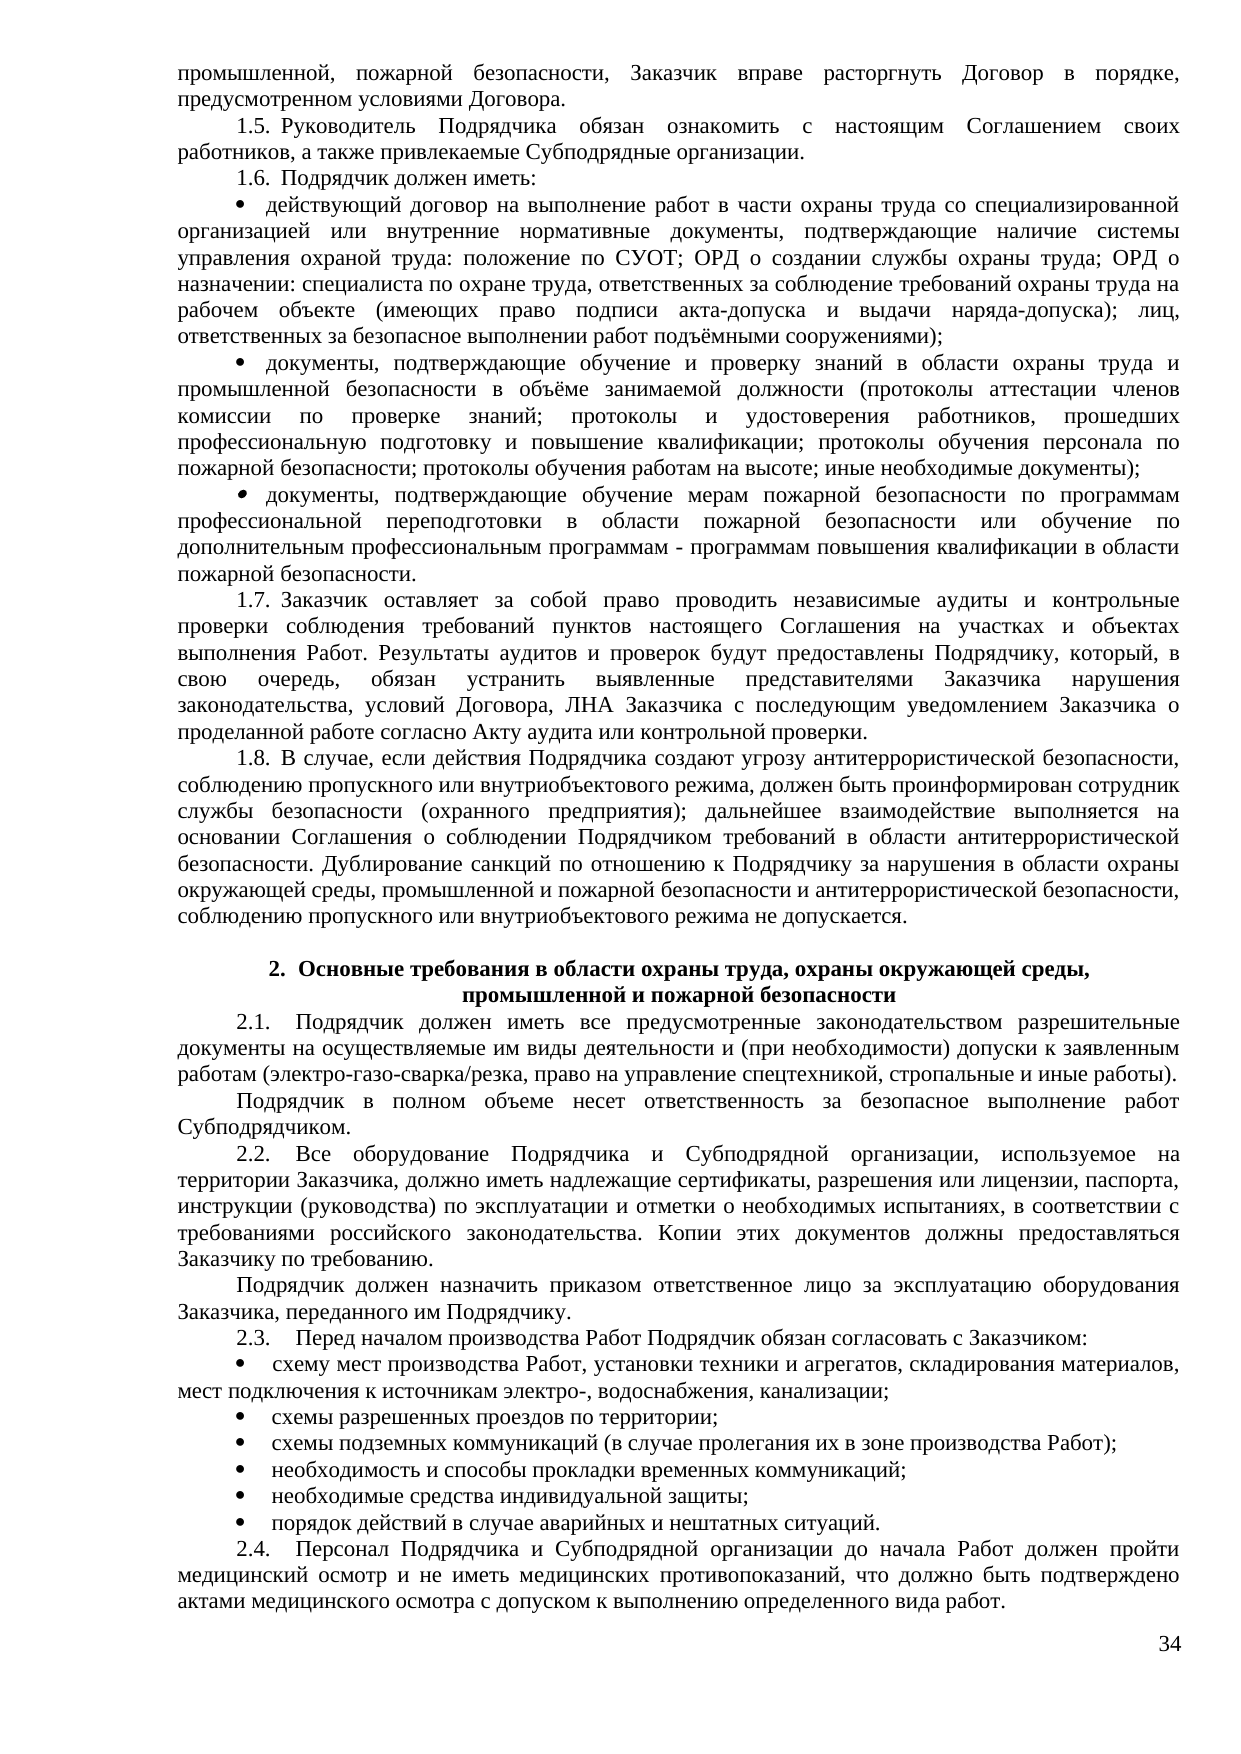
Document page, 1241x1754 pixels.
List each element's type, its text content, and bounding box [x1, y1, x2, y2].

text промышленной и пожарной безопасности [177, 981, 1181, 1008]
list Персонал Подрядчика и Субподрядной организации до начала Работ должен пройти медицинский осмотр и не иметь медицинских противопоказаний, что должно быть подтверждено актами медицинского осмотра с допуском к выполнению определенного вида работ. [177, 1535, 1181, 1614]
list документы, подтверждающие обучение и проверку знаний в области охраны труда и промышленной безопасности в объёме занимаемой должности (протоколы аттестации членов комиссии по проверке знаний; протоколы и удостоверения работников, прошедших профессиональную подготовку и повышение квалификации; протоколы обучения персонала по пожарной безопасности; протоколы обучения работам на высоте; иные необходимые документы); [177, 349, 1181, 481]
list схему мест производства Работ, установки техники и агрегатов, складирования материалов, мест подключения к источникам электро-, водоснабжения, канализации; [177, 1350, 1181, 1403]
list Основные требования в области охраны труда, охраны окружающей среды, [177, 955, 1181, 981]
list действующий договор на выполнение работ в части охраны труда со специализированной организацией или внутренние нормативные документы, подтверждающие наличие системы управления охраной труда: положение по СУОТ; ОРД о создании службы охраны труда; ОРД о назначении: специалиста по охране труда, ответственных за соблюдение требований охраны труда на рабочем объекте (имеющих право подписи акта-допуска и выдачи наряда-допуска); лиц, ответственных за безопасное выполнении работ подъёмными сооружениями); [177, 191, 1181, 349]
list необходимость и способы прокладки временных коммуникаций; [177, 1456, 1181, 1482]
list Руководитель Подрядчика обязан ознакомить с настоящим Соглашением своих работников, а также привлекаемые Субподрядные организации. [177, 112, 1181, 164]
list Заказчик оставляет за собой право проводить независимые аудиты и контрольные проверки соблюдения требований пунктов настоящего Соглашения на участках и объектах выполнения Работ. Результаты аудитов и проверок будут предоставлены Подрядчику, который, в свою очередь, обязан устранить выявленные представителями Заказчика нарушения законодательства, условий Договора, ЛНА Заказчика с последующим уведомлением Заказчика о проделанной работе согласно Акту аудита или контрольной проверки. [177, 586, 1181, 744]
list Подрядчик должен иметь все предусмотренные законодательством разрешительные документы на осуществляемые им виды деятельности и (при необходимости) допуски к заявленным работам (электро-газо-сварка/резка, право на управление спецтехникой, стропальные и иные работы). [177, 1008, 1181, 1087]
text Подрядчик должен назначить приказом ответственное лицо за эксплуатацию оборудования Заказчика, переданного им Подрядчику. [177, 1271, 1181, 1324]
list необходимые средства индивидуальной защиты; [177, 1482, 1181, 1508]
list Все оборудование Подрядчика и Субподрядной организации, используемое на территории Заказчика, должно иметь надлежащие сертификаты, разрешения или лицензии, паспорта, инструкции (руководства) по эксплуатации и отметки о необходимых испытаниях, в соответствии с требованиями российского законодательства. Копии этих документов должны предоставляться Заказчику по требованию. [177, 1139, 1181, 1271]
list документы, подтверждающие обучение мерам пожарной безопасности по программам профессиональной переподготовки в области пожарной безопасности или обучение по дополнительным профессиональным программам - программам повышения квалификации в области пожарной безопасности. [177, 481, 1181, 586]
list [177, 59, 1181, 112]
list порядок действий в случае аварийных и нештатных ситуаций. [177, 1508, 1181, 1535]
text Подрядчик в полном объеме несет ответственность за безопасное выполнение работ Субподрядчиком. [177, 1087, 1181, 1139]
list Подрядчик должен иметь: [177, 164, 1181, 191]
list схемы подземных коммуникаций (в случае пролегания их в зоне производства Работ); [177, 1429, 1181, 1456]
list схемы разрешенных проездов по территории; [177, 1403, 1181, 1429]
list В случае, если действия Подрядчика создают угрозу антитеррористической безопасности, соблюдению пропускного или внутриобъектового режима, должен быть проинформирован сотрудник службы безопасности (охранного предприятия); дальнейшее взаимодействие выполняется на основании Соглашения о соблюдении Подрядчиком требований в области антитеррористической безопасности. Дублирование санкций по отношению к Подрядчику за нарушения в области охраны окружающей среды, промышленной и пожарной безопасности и антитеррористической безопасности, соблюдению пропускного или внутриобъектового режима не допускается. [177, 744, 1181, 929]
list Перед началом производства Работ Подрядчик обязан согласовать с Заказчиком: [177, 1324, 1181, 1350]
